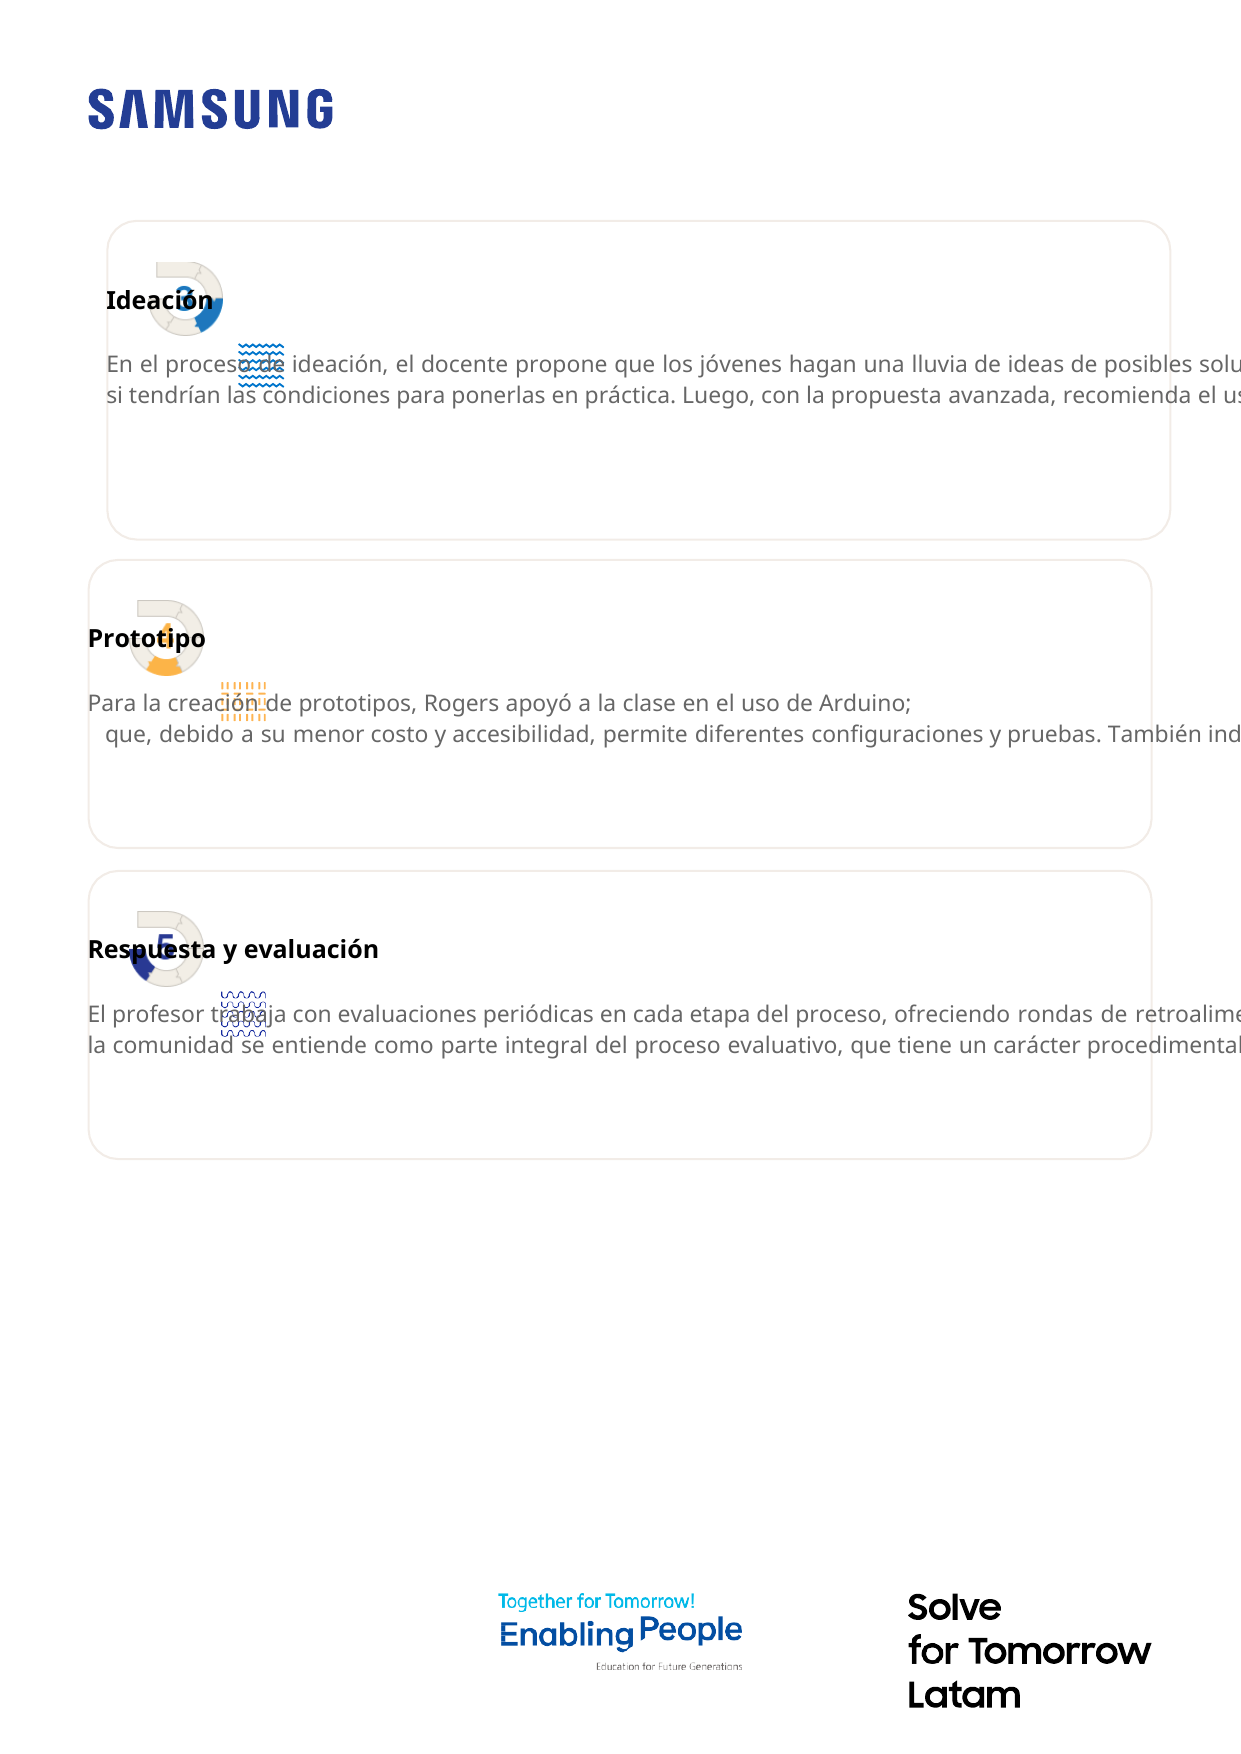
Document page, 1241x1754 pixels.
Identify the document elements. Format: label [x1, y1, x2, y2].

picture [195, 636, 201, 644]
picture [148, 262, 223, 336]
picture [129, 911, 204, 987]
picture [221, 991, 266, 1037]
picture [498, 1593, 742, 1670]
picture [129, 600, 204, 676]
picture [908, 1634, 959, 1664]
